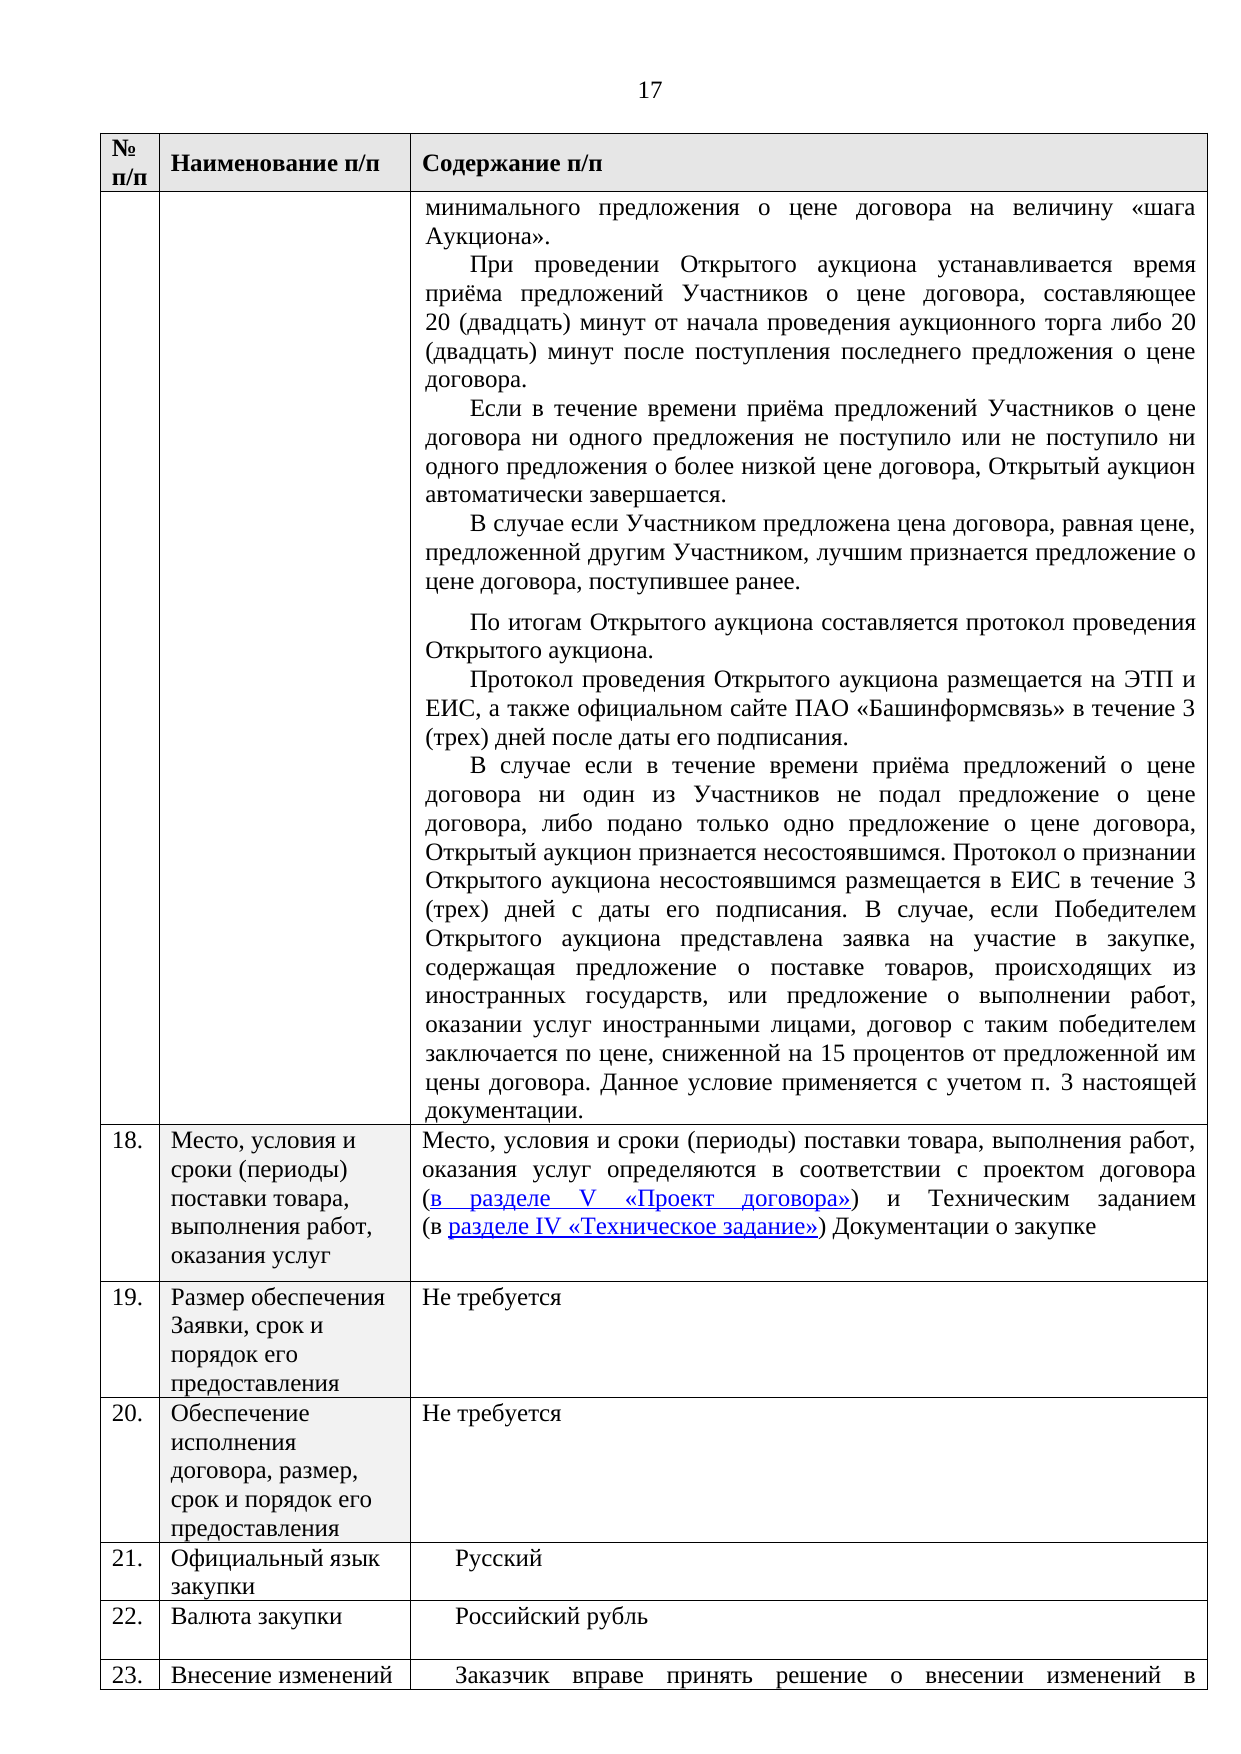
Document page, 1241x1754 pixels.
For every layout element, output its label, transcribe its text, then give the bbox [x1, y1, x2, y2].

table_cell Официальный язык закупки [160, 1543, 410, 1600]
table_cell Размер обеспечения Заявки, срок и порядок его предоставления [160, 1282, 410, 1397]
table_cell Обеспечение исполнения договора, размер, срок и порядок его предоставления [160, 1398, 410, 1542]
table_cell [160, 1660, 410, 1688]
table_cell [101, 192, 159, 1124]
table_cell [411, 192, 1207, 1124]
table_cell Не требуется [411, 1398, 1207, 1542]
table_header № п/п [101, 134, 159, 191]
table_cell Место, условия и сроки (периоды) поставки товара, выполнения работ, оказания услуг [160, 1125, 410, 1281]
table_cell [101, 1282, 159, 1397]
table_cell [101, 1398, 159, 1542]
table_cell [101, 1660, 159, 1688]
table_cell [101, 1125, 159, 1281]
table_cell [101, 1601, 159, 1659]
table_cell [411, 1660, 1207, 1688]
table_header Наименование п/п [160, 134, 410, 191]
table_header Содержание п/п [411, 134, 1207, 191]
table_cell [160, 192, 410, 1124]
table_cell Место, условия и сроки (периоды) поставки товара, выполнения работ, оказания услуг определяются в соответствии с проектом договора (в разделе V «Проект договора») и Техническим заданием (в разделе IV «Техническое задание») Документации о закупке [411, 1125, 1207, 1281]
table_cell Российский рубль [411, 1601, 1207, 1659]
table_cell Русский [411, 1543, 1207, 1600]
table_cell [101, 1543, 159, 1600]
table_cell Не требуется [411, 1282, 1207, 1397]
table_cell Валюта закупки [160, 1601, 410, 1659]
